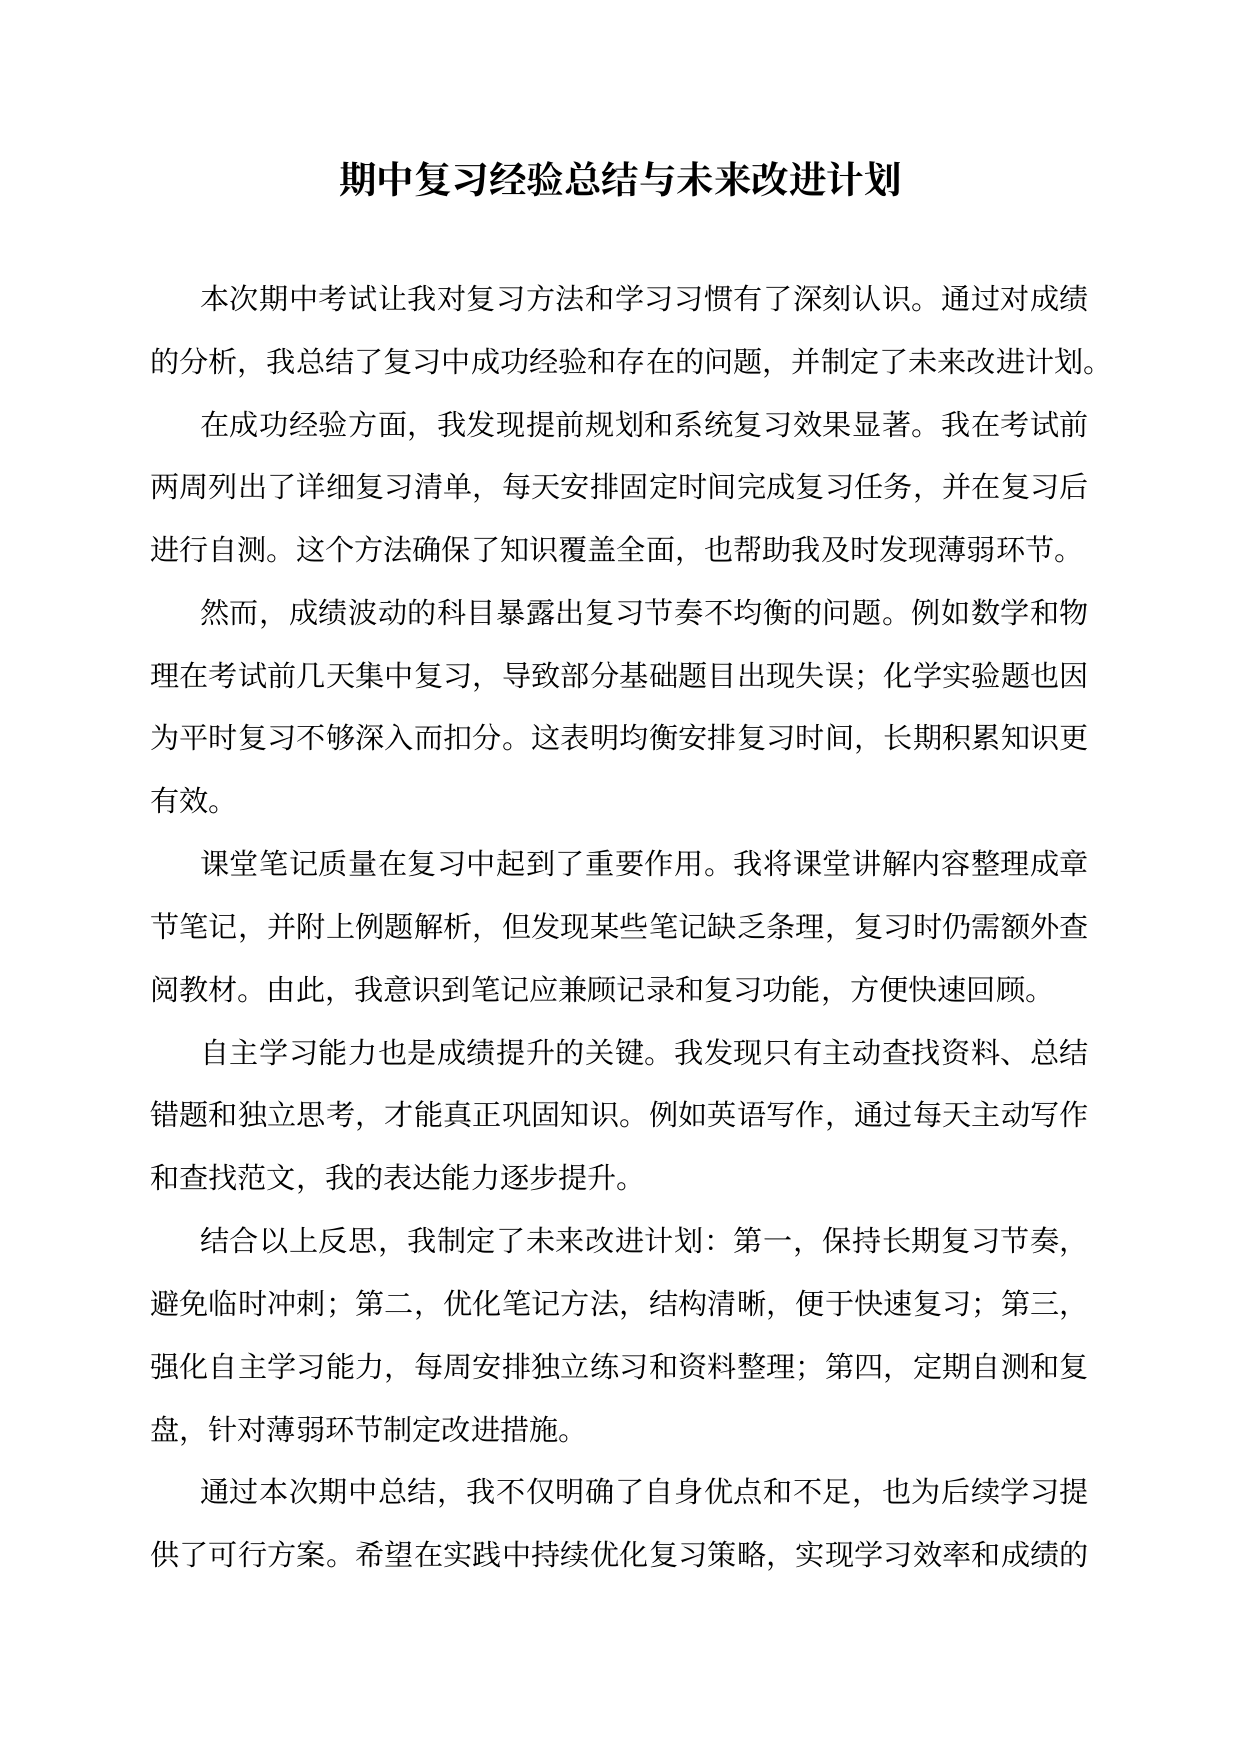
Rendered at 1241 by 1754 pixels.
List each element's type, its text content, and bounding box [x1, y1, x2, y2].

text 结合以上反思，我制定了未来改进计划：第一，保持长期复习节奏，避免临时冲刺；第二，优化笔记方法，结构清晰，便于快速复习；第三，强化自主学习能力，每周安排独立练习和资料整理；第四，定期自测和复盘，针对薄弱环节制定改进措施。 [150, 1218, 1090, 1448]
text 自主学习能力也是成绩提升的关键。我发现只有主动查找资料、总结错题和独立思考，才能真正巩固知识。例如英语写作，通过每天主动写作和查找范文，我的表达能力逐步提升。 [150, 1029, 1090, 1197]
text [150, 1469, 1090, 1574]
text 然而，成绩波动的科目暴露出复习节奏不均衡的问题。例如数学和物理在考试前几天集中复习，导致部分基础题目出现失误；化学实验题也因为平时复习不够深入而扣分。这表明均衡安排复习时间，长期积累知识更有效。 [150, 590, 1090, 820]
subtitle 期中复习经验总结与未来改进计划 [150, 150, 1090, 204]
text 本次期中考试让我对复习方法和学习习惯有了深刻认识。通过对成绩的分析，我总结了复习中成功经验和存在的问题，并制定了未来改进计划。 [150, 276, 1090, 380]
text 课堂笔记质量在复习中起到了重要作用。我将课堂讲解内容整理成章节笔记，并附上例题解析，但发现某些笔记缺乏条理，复习时仍需额外查阅教材。由此，我意识到笔记应兼顾记录和复习功能，方便快速回顾。 [150, 841, 1090, 1008]
text 在成功经验方面，我发现提前规划和系统复习效果显著。我在考试前两周列出了详细复习清单，每天安排固定时间完成复习任务，并在复习后进行自测。这个方法确保了知识覆盖全面，也帮助我及时发现薄弱环节。 [150, 401, 1090, 569]
